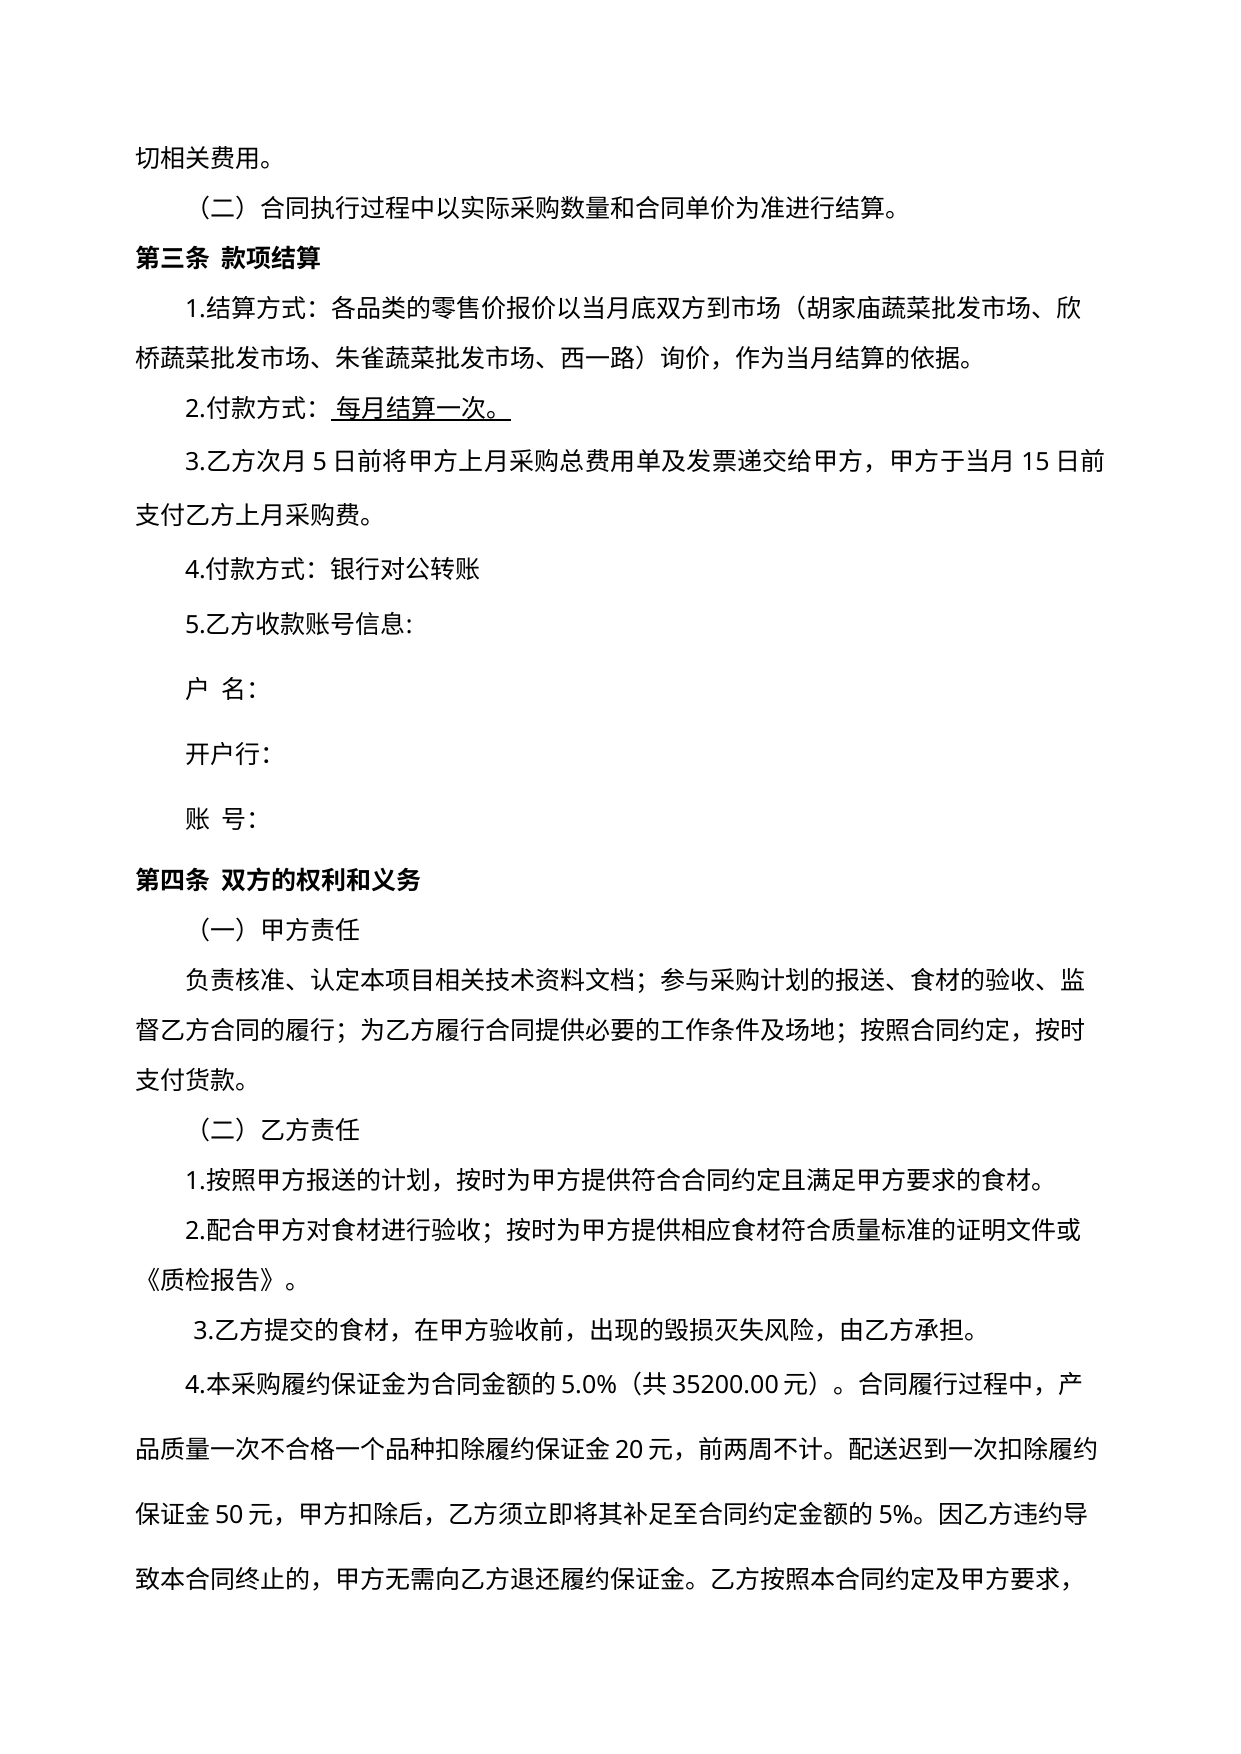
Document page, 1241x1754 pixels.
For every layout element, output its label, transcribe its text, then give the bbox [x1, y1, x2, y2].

text 户 名： [135, 655, 1106, 720]
list 3.乙方次月5日前将甲方上月采购总费用单及发票递交给甲方，甲方于当月15日前支付乙方上月采购费。 [135, 427, 1106, 536]
text 开户行： [135, 720, 1106, 785]
text 第三条 款项结算 [135, 227, 1106, 277]
text 5.乙方收款账号信息: [135, 590, 1106, 655]
list 2.配合甲方对食材进行验收；按时为甲方提供相应食材符合质量标准的证明文件或《质检报告》。 [135, 1200, 1106, 1300]
list （二）乙方责任 [135, 1100, 1106, 1150]
text 账 号： [135, 785, 1106, 850]
list 1.按照甲方报送的计划，按时为甲方提供符合合同约定且满足甲方要求的食材。 [135, 1150, 1106, 1200]
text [135, 1350, 1106, 1610]
list （二）合同执行过程中以实际采购数量和合同单价为准进行结算。 [135, 177, 1106, 227]
list 第四条 双方的权利和义务 [135, 850, 1106, 900]
list 4.付款方式：银行对公转账 [135, 536, 1106, 590]
list 负责核准、认定本项目相关技术资料文档；参与采购计划的报送、食材的验收、监督乙方合同的履行；为乙方履行合同提供必要的工作条件及场地；按照合同约定，按时支付货款。 [135, 950, 1106, 1100]
list 2.付款方式： 每月结算一次。 [135, 377, 1106, 427]
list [135, 127, 1106, 177]
list 1.结算方式：各品类的零售价报价以当月底双方到市场（胡家庙蔬菜批发市场、欣桥蔬菜批发市场、朱雀蔬菜批发市场、西一路）询价，作为当月结算的依据。 [135, 277, 1106, 377]
text 3.乙方提交的食材，在甲方验收前，出现的毁损灭失风险，由乙方承担。 [135, 1300, 1106, 1350]
list （一）甲方责任 [135, 900, 1106, 950]
